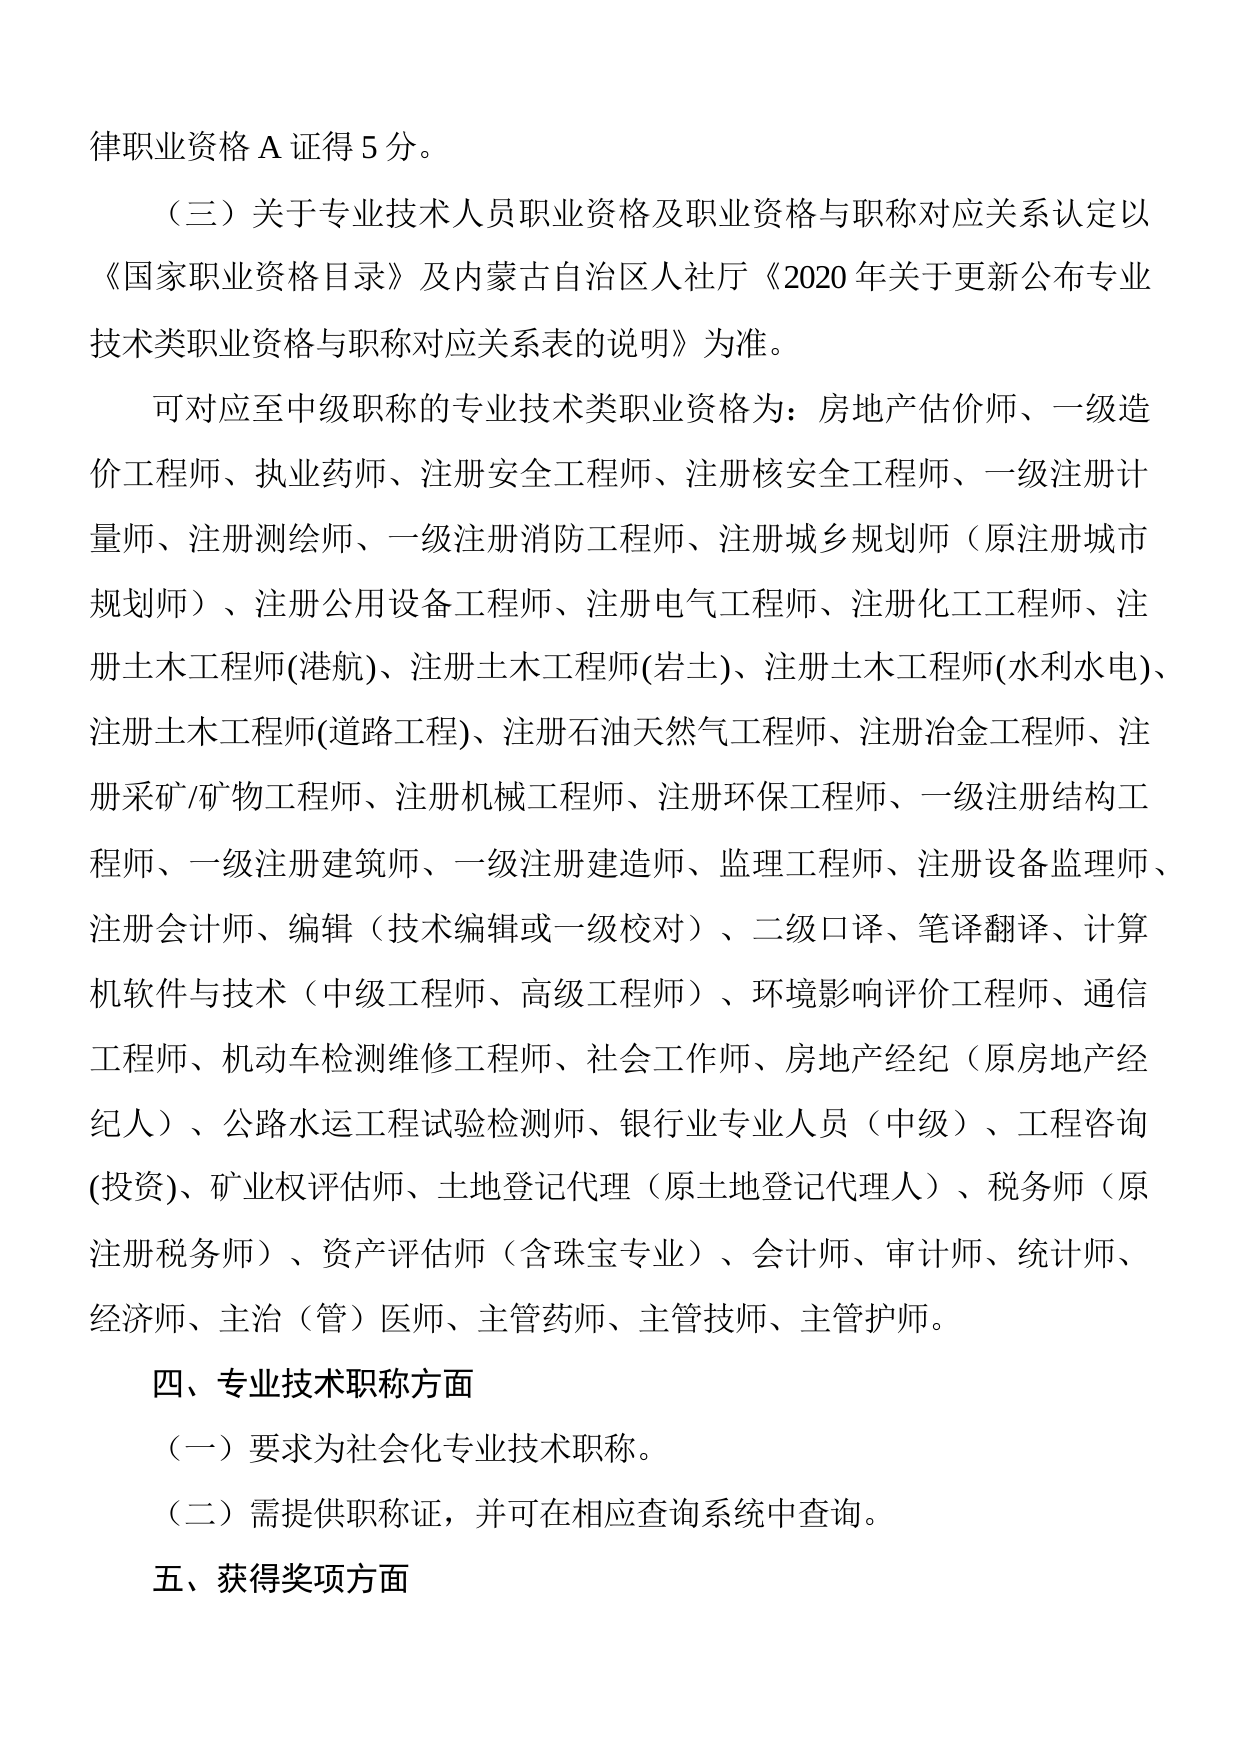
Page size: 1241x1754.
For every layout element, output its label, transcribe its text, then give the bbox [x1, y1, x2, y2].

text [88, 113, 1152, 178]
text （一）要求为社会化专业技术职称。 [88, 1413, 1152, 1478]
text 四、专业技术职称方面 [88, 1348, 1152, 1413]
text 五、获得奖项方面 [88, 1543, 1152, 1608]
text （三）关于专业技术人员职业资格及职业资格与职称对应关系认定以《国家职业资格目录》及内蒙古自治区人社厅《2020年关于更新公布专业技术类职业资格与职称对应关系表的说明》为准。 [88, 178, 1152, 373]
text （二）需提供职称证，并可在相应查询系统中查询。 [88, 1478, 1152, 1543]
text 可对应至中级职称的专业技术类职业资格为：房地产估价师、一级造价工程师、执业药师、注册安全工程师、注册核安全工程师、一级注册计量师、注册测绘师、一级注册消防工程师、注册城乡规划师（原注册城市规划师）、注册公用设备工程师、注册电气工程师、注册化工工程师、注册土木工程师(港航)、注册土木工程师(岩土)、注册土木工程师(水利水电)、注册土木工程师(道路工程)、注册石油天然气工程师、注册冶金工程师、注册采矿/矿物工程师、注册机械工程师、注册环保工程师、一级注册结构工程师、一级注册建筑师、一级注册建造师、监理工程师、注册设备监理师、注册会计师、编辑（技术编辑或一级校对）、二级口译、笔译翻译、计算机软件与技术（中级工程师、高级工程师）、环境影响评价工程师、通信工程师、机动车检测维修工程师、社会工作师、房地产经纪（原房地产经纪人）、公路水运工程试验检测师、银行业专业人员（中级）、工程咨询(投资)、矿业权评估师、土地登记代理（原土地登记代理人）、税务师（原注册税务师）、资产评估师（含珠宝专业）、会计师、审计师、统计师、经济师、主治（管）医师、主管药师、主管技师、主管护师。 [88, 373, 1152, 1348]
